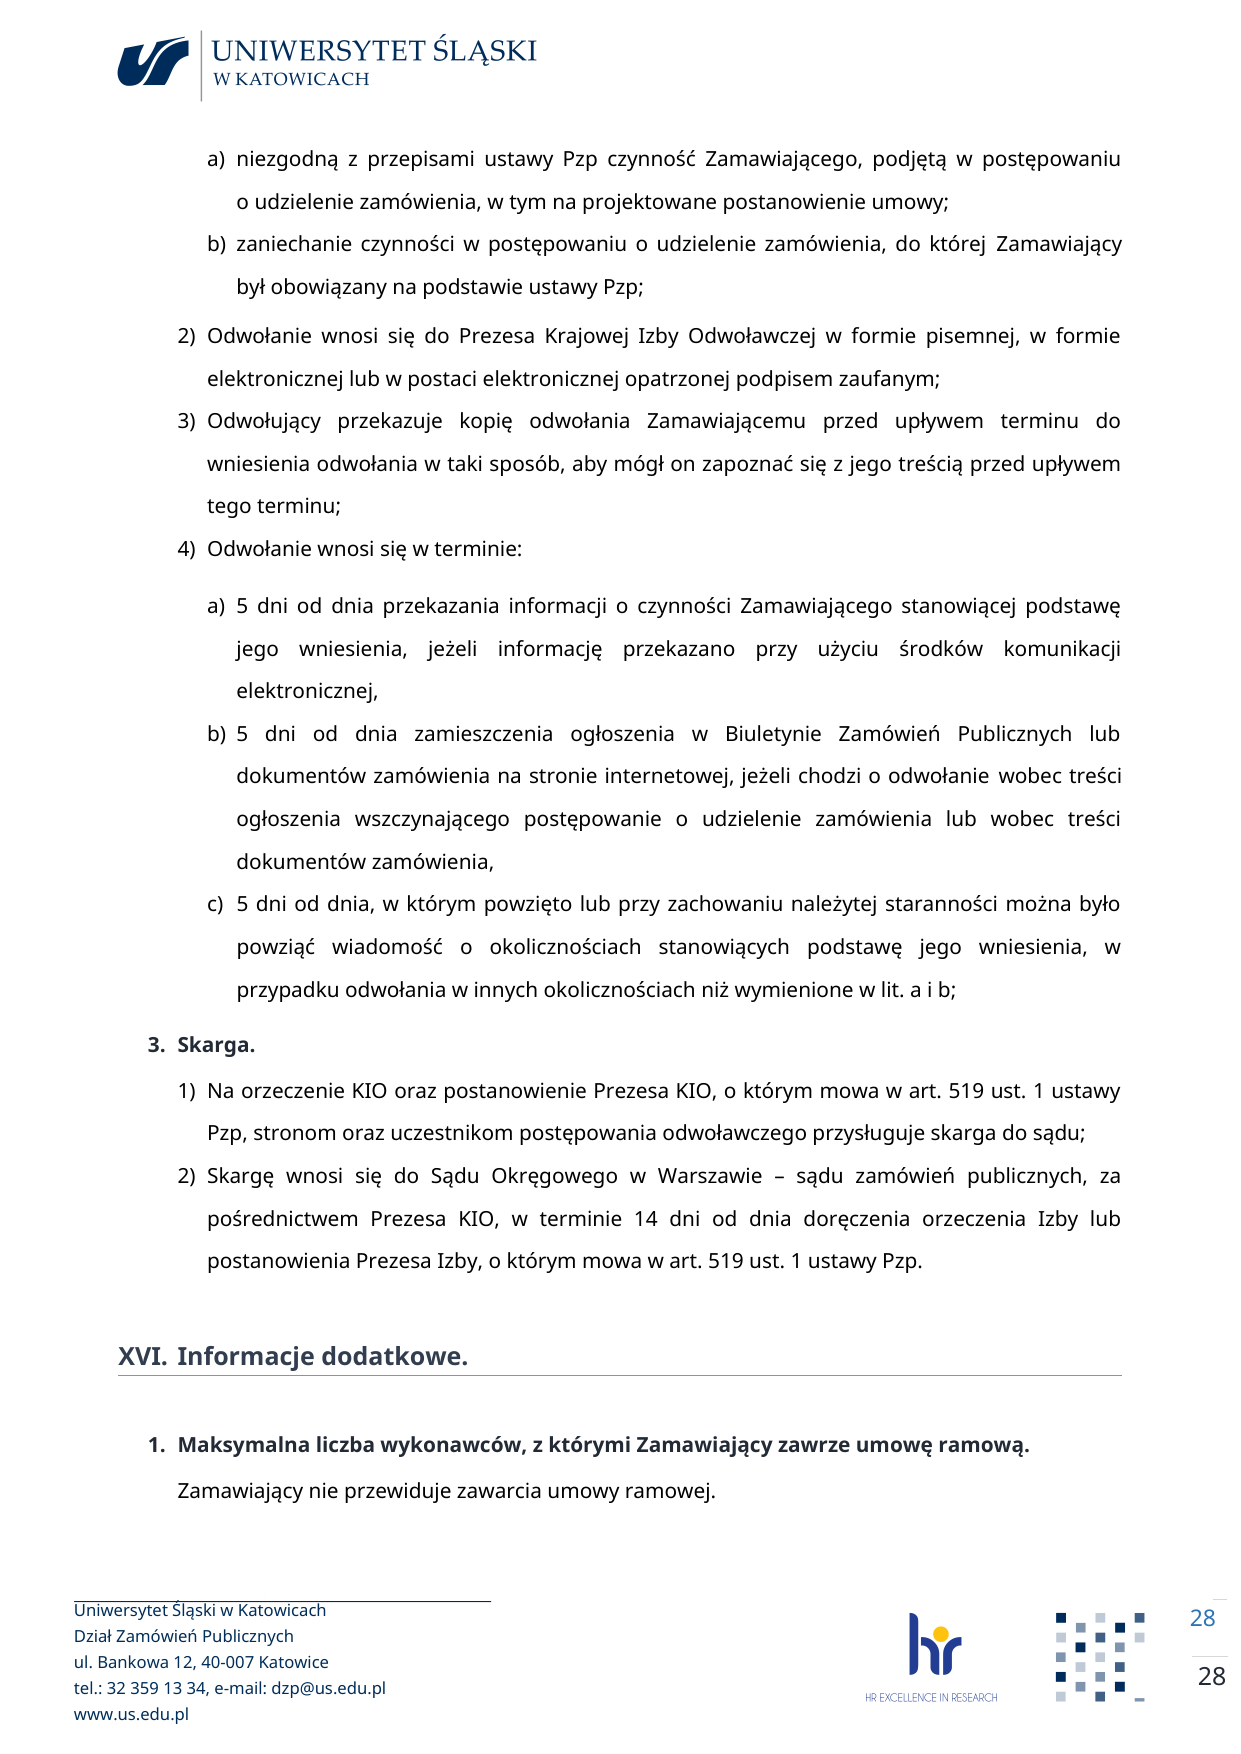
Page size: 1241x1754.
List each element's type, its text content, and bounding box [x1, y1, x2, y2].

subtitle Skarga. [148, 1030, 1122, 1058]
subtitle 5 dni od dnia, w którym powzięto lub przy zachowaniu należytej staranności można było powziąć wiadomość o okolicznościach stanowiących podstawę jego wniesienia, w przypadku odwołania w innych okolicznościach niż wymienione w lit. a i b; [207, 889, 1122, 1003]
subtitle Skargę wnosi się do Sądu Okręgowego w Warszawie – sądu zamówień publicznych, za pośrednictwem Prezesa KIO, w terminie 14 dni od dnia doręczenia orzeczenia Izby lub postanowienia Prezesa Izby, o którym mowa w art. 519 ust. 1 ustawy Pzp. [177, 1161, 1122, 1275]
subtitle zaniechanie czynności w postępowaniu o udzielenie zamówienia, do której Zamawiający był obowiązany na podstawie ustawy Pzp; [207, 229, 1122, 301]
subtitle Odwołujący przekazuje kopię odwołania Zamawiającemu przed upływem terminu do wniesienia odwołania w taki sposób, aby mógł on zapoznać się z jego treścią przed upływem tego terminu; [177, 406, 1122, 520]
subtitle 5 dni od dnia przekazania informacji o czynności Zamawiającego stanowiącej podstawę jego wniesienia, jeżeli informację przekazano przy użyciu środków komunikacji elektronicznej, [207, 591, 1122, 705]
subtitle Na orzeczenie KIO oraz postanowienie Prezesa KIO, o którym mowa w art. 519 ust. 1 ustawy Pzp, stronom oraz uczestnikom postępowania odwoławczego przysługuje skarga do sądu; [177, 1076, 1122, 1147]
subtitle 5 dni od dnia zamieszczenia ogłoszenia w Biuletynie Zamówień Publicznych lub dokumentów zamówienia na stronie internetowej, jeżeli chodzi o odwołanie wobec treści ogłoszenia wszczynającego postępowanie o udzielenie zamówienia lub wobec treści dokumentów zamówienia, [207, 719, 1122, 875]
subtitle Odwołanie wnosi się do Prezesa Krajowej Izby Odwoławczej w formie pisemnej, w formie elektronicznej lub w postaci elektronicznej opatrzonej podpisem zaufanym; [177, 321, 1122, 392]
subtitle Informacje dodatkowe. [118, 1339, 1122, 1375]
picture [797, 1485, 1174, 1731]
picture [0, 1592, 492, 1610]
picture [0, 0, 1240, 137]
subtitle niezgodną z przepisami ustawy Pzp czynność Zamawiającego, podjętą w postępowaniu o udzielenie zamówienia, w tym na projektowane postanowienie umowy; [207, 144, 1122, 215]
subtitle Maksymalna liczba wykonawców, z którymi Zamawiający zawrze umowę ramową. [148, 1430, 1122, 1458]
subtitle Odwołanie wnosi się w terminie: [177, 534, 1122, 562]
list Zamawiający nie przewiduje zawarcia umowy ramowej. [177, 1476, 1122, 1504]
